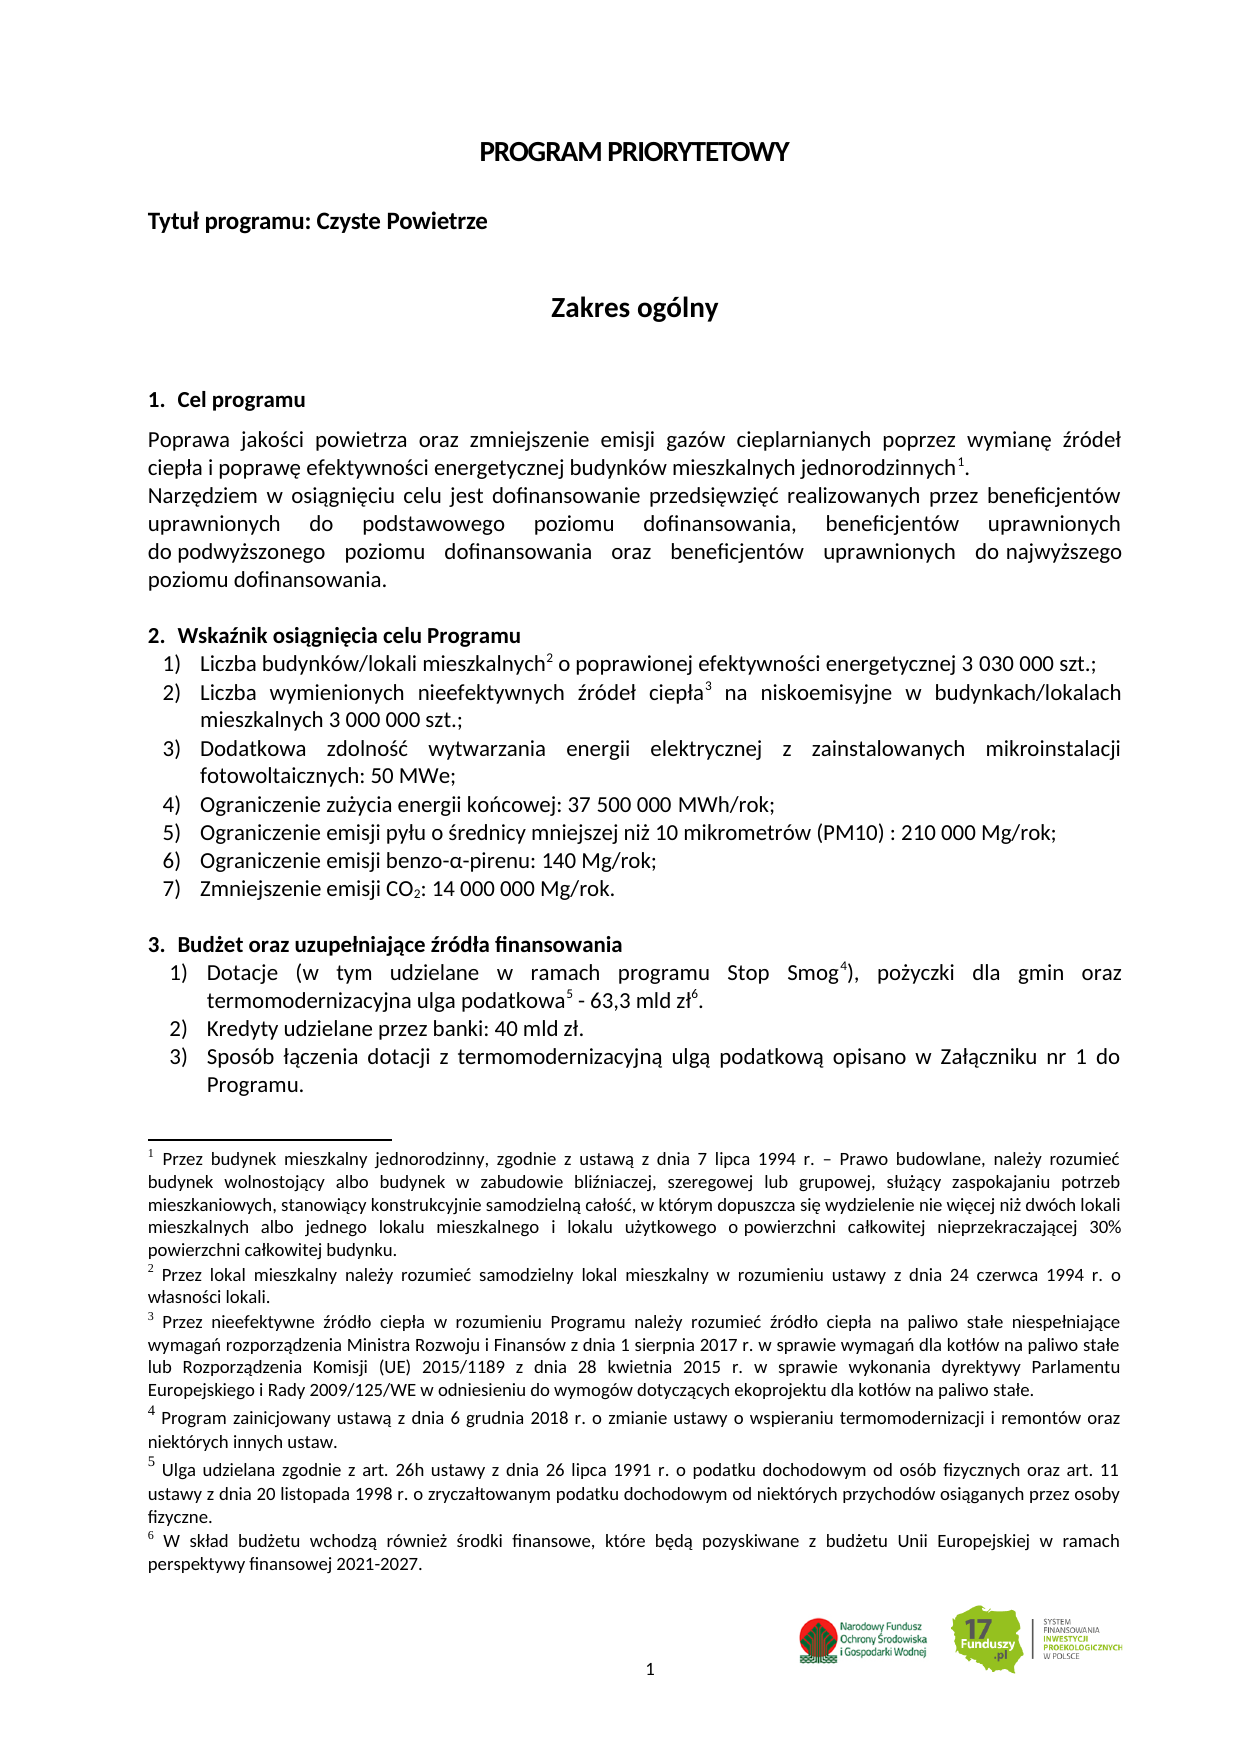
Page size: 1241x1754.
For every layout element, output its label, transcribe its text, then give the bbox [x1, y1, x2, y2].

list Wskaźnik osiągnięcia celu Programu [148, 622, 1122, 649]
picture [786, 1603, 1123, 1676]
list Budżet oraz uzupełniające źródła finansowania [148, 930, 1122, 958]
list Liczba budynków/lokali mieszkalnych o poprawionej efektywności energetycznej 3 030 000 szt.; [162, 649, 1122, 678]
list Ograniczenie emisji pyłu o średnicy mniejszej niż 10 mikrometrów (PM10) : 210 000 Mg/rok; [162, 818, 1122, 846]
list Ograniczenie zużycia energii końcowej: 37 500 000 MWh/rok; [162, 790, 1122, 818]
list Liczba wymienionych nieefektywnych źródeł ciepła na niskoemisyjne w budynkach/lokalach mieszkalnych 3 000 000 szt.; [162, 678, 1122, 734]
list Zmniejszenie emisji CO2: 14 000 000 Mg/rok. [162, 874, 1122, 902]
list Sposób łączenia dotacji z termomodernizacyjną ulgą podatkową opisano w Załączniku nr 1 do Programu. [169, 1042, 1122, 1098]
list Dotacje (w tym udzielane w ramach programu Stop Smog), pożyczki dla gmin oraz termomodernizacyjna ulga podatkowa - 63,3 mld zł. [169, 958, 1122, 1014]
subtitle Tytuł programu: Czyste Powietrze [148, 205, 1122, 236]
text Narzędziem w osiągnięciu celu jest dofinansowanie przedsięwzięć realizowanych przez beneficjentów uprawnionych do podstawowego poziomu dofinansowania, beneficjentów uprawnionych do podwyższonego poziomu dofinansowania oraz beneficjentów uprawnionych do najwyższego poziomu dofinansowania. [148, 481, 1122, 593]
list Kredyty udzielane przez banki: 40 mld zł. [169, 1014, 1122, 1042]
list Cel programu [148, 385, 1122, 413]
text Poprawa jakości powietrza oraz zmniejszenie emisji gazów cieplarnianych poprzez wymianę źródeł ciepła i poprawę efektywności energetycznej budynków mieszkalnych jednorodzinnych. [148, 425, 1122, 481]
text Zakres ogólny [148, 289, 1122, 324]
list Dodatkowa zdolność wytwarzania energii elektrycznej z zainstalowanych mikroinstalacji fotowoltaicznych: 50 MWe; [162, 734, 1122, 790]
title PROGRAM PRIORYTETOWY [148, 133, 1122, 168]
list Ograniczenie emisji benzo-α-pirenu: 140 Mg/rok; [162, 846, 1122, 874]
